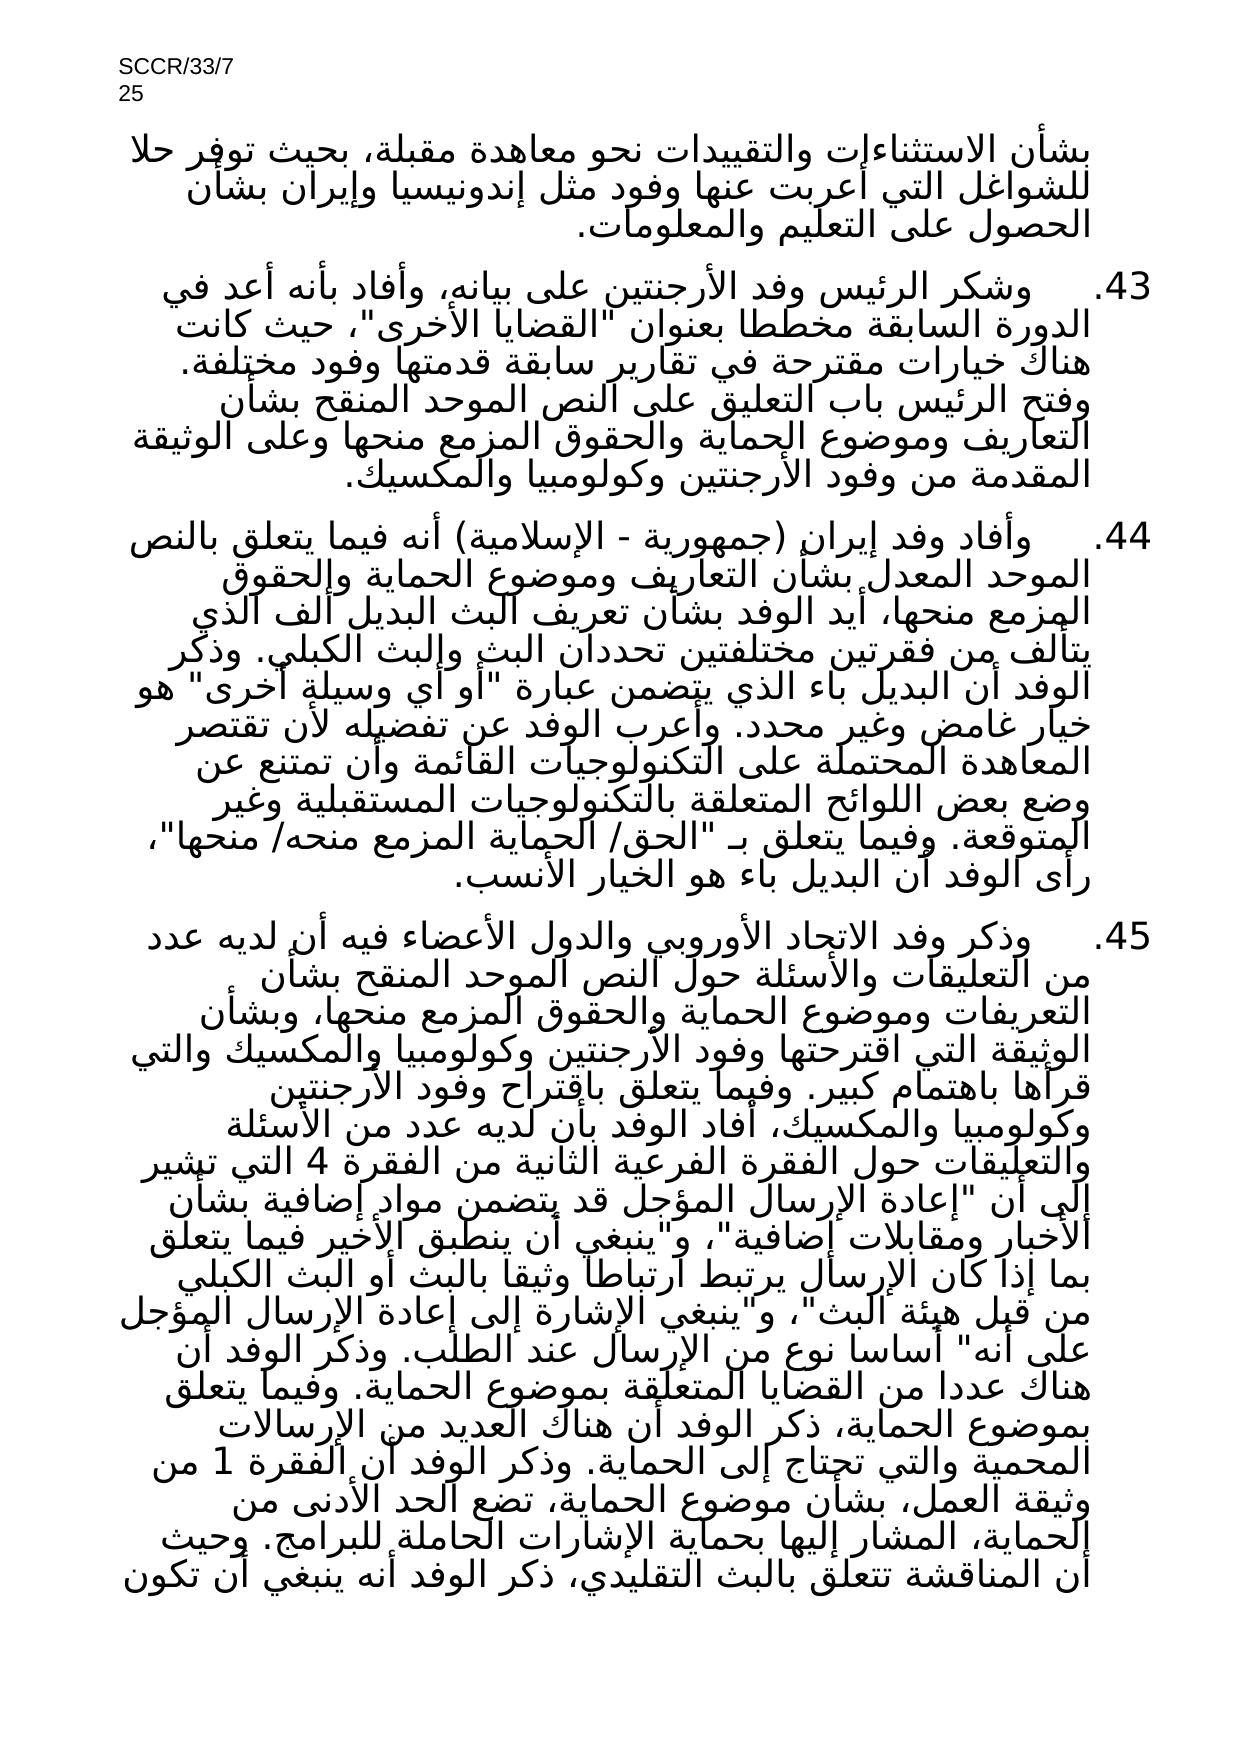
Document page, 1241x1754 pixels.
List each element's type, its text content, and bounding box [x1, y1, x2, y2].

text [118, 920, 1092, 1595]
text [118, 132, 1092, 245]
text وشكر الرئيس وفد الأرجنتين على بيانه، وأفاد بأنه أعد في الدورة السابقة مخططا بعنوان "القضايا الأخرى"، حيث كانت هناك خيارات مقترحة في تقارير سابقة قدمتها وفود مختلفة. وفتح الرئيس باب التعليق على النص الموحد المنقح بشأن التعاريف وموضوع الحماية والحقوق المزمع منحها وعلى الوثيقة المقدمة من وفود الأرجنتين وكولومبيا والمكسيك. [118, 270, 1092, 495]
text وأفاد وفد إيران (جمهورية - الإسلامية) أنه فيما يتعلق بالنص الموحد المعدل بشأن التعاريف وموضوع الحماية والحقوق المزمع منحها، أيد الوفد بشأن تعريف البث البديل ألف الذي يتألف من فقرتين مختلفتين تحددان البث والبث الكبلي. وذكر الوفد أن البديل باء الذي يتضمن عبارة "أو أي وسيلة أخرى" هو خيار غامض وغير محدد. وأعرب الوفد عن تفضيله لأن تقتصر المعاهدة المحتملة على التكنولوجيات القائمة وأن تمتنع عن وضع بعض اللوائح المتعلقة بالتكنولوجيات المستقبلية وغير المتوقعة. وفيما يتعلق بـ "الحق/ الحماية المزمع منحه/ منحها"، رأى الوفد أن البديل باء هو الخيار الأنسب. [118, 520, 1092, 895]
